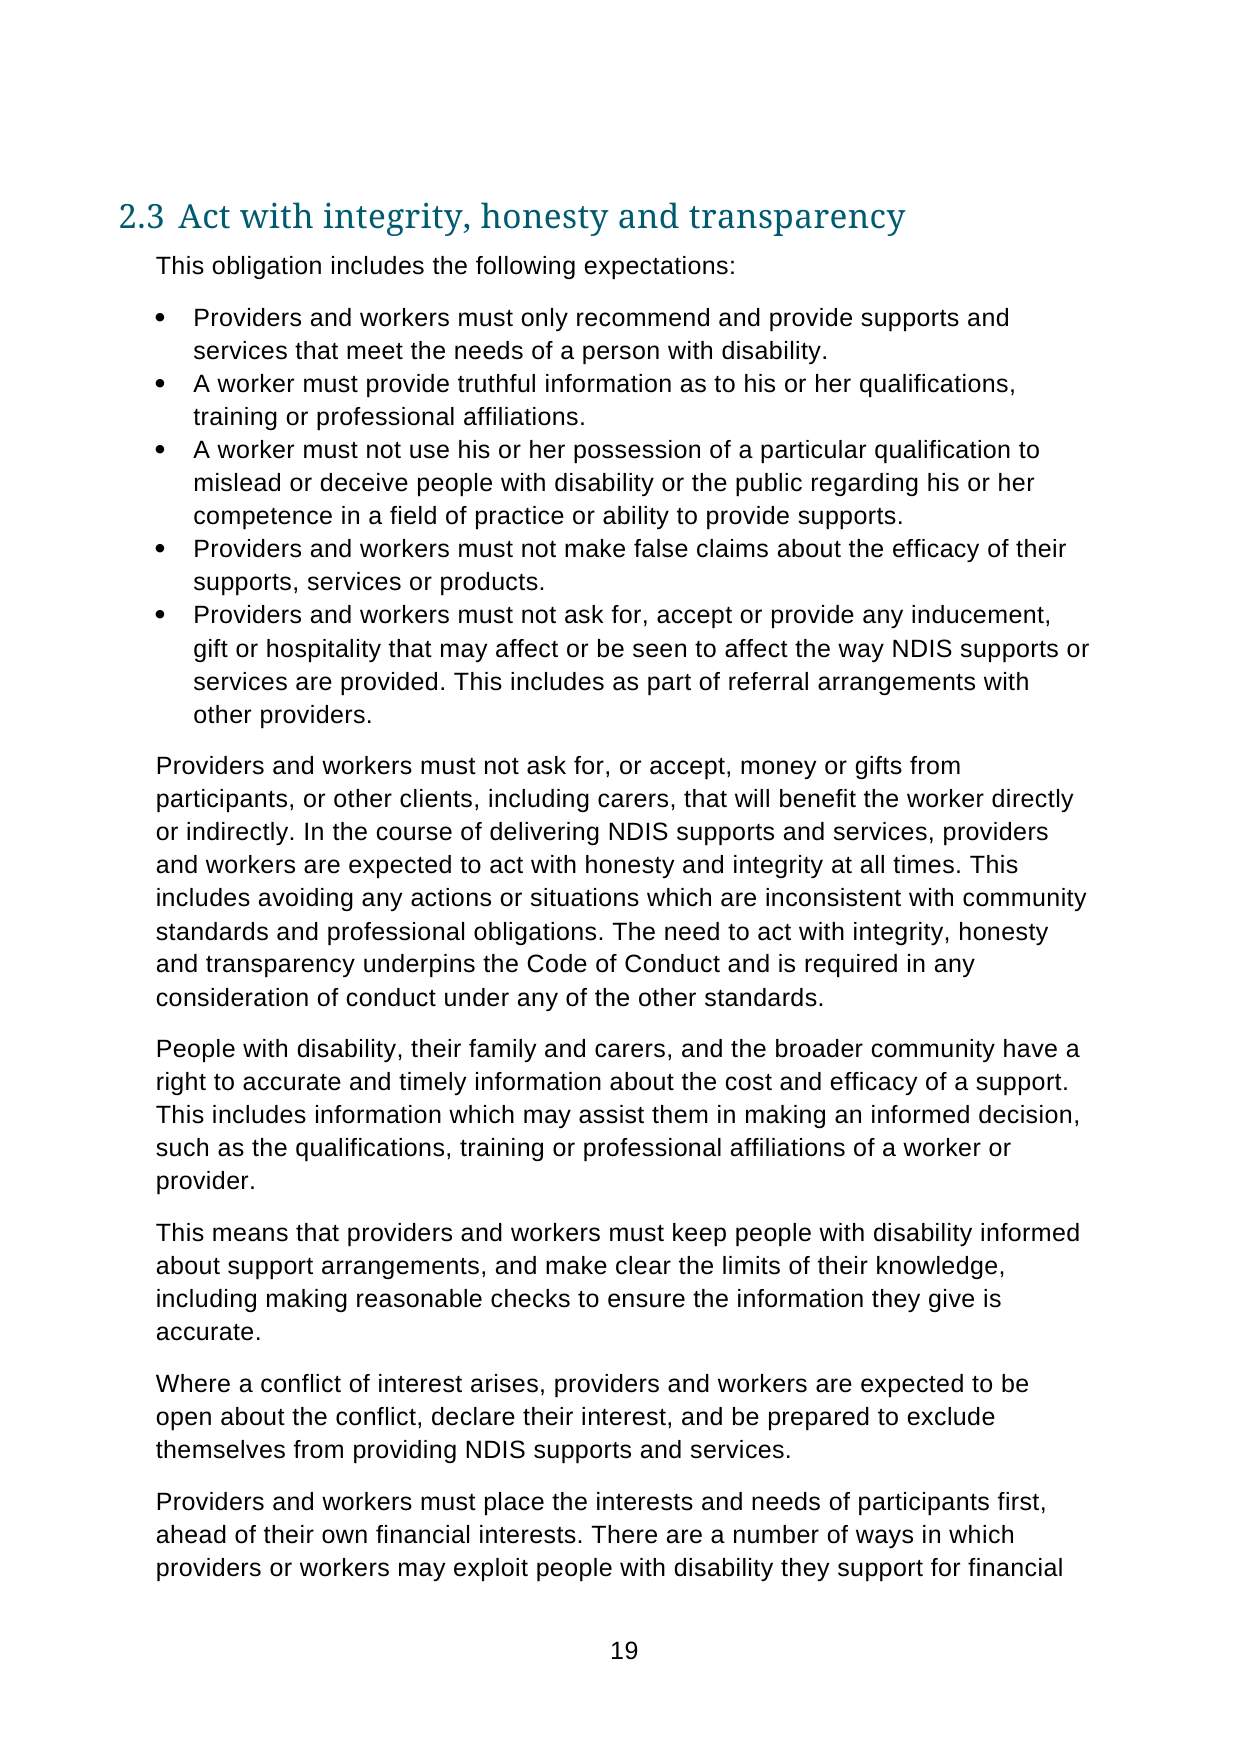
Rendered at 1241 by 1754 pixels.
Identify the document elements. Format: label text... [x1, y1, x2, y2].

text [156, 1487, 1092, 1582]
text Providers and workers must not ask for, or accept, money or gifts from participants, or other clients, including carers, that will benefit the worker directly or indirectly. In the course of delivering NDIS supports and services, providers and workers are expected to act with honesty and integrity at all times. This includes avoiding any actions or situations which are inconsistent with community standards and professional obligations. The need to act with integrity, honesty and transparency underpins the Code of Conduct and is required in any consideration of conduct under any of the other standards. [156, 751, 1092, 1011]
text People with disability, their family and carers, and the broader community have a right to accurate and timely information about the cost and efficacy of a support. This includes information which may assist them in making an informed decision, such as the qualifications, training or professional affiliations of a worker or provider. [156, 1034, 1092, 1195]
list Providers and workers must not make false claims about the efficacy of their supports, services or products. [156, 534, 1092, 596]
list Providers and workers must only recommend and provide supports and services that meet the needs of a person with disability. [156, 303, 1092, 365]
text This means that providers and workers must keep people with disability informed about support arrangements, and make clear the limits of their knowledge, including making reasonable checks to ensure the information they give is accurate. [156, 1218, 1092, 1346]
list A worker must not use his or her possession of a particular qualification to mislead or deceive people with disability or the public regarding his or her competence in a field of practice or ability to provide supports. [156, 435, 1092, 530]
subtitle Act with integrity, honesty and transparency [118, 193, 1092, 238]
text This obligation includes the following expectations: [156, 251, 1092, 280]
list A worker must provide truthful information as to his or her qualifications, training or professional affiliations. [156, 369, 1092, 431]
text Where a conflict of interest arises, providers and workers are expected to be open about the conflict, declare their interest, and be prepared to exclude themselves from providing NDIS supports and services. [156, 1369, 1092, 1464]
list Providers and workers must not ask for, accept or provide any inducement, gift or hospitality that may affect or be seen to affect the way NDIS supports or services are provided. This includes as part of referral arrangements with other providers. [156, 600, 1092, 728]
